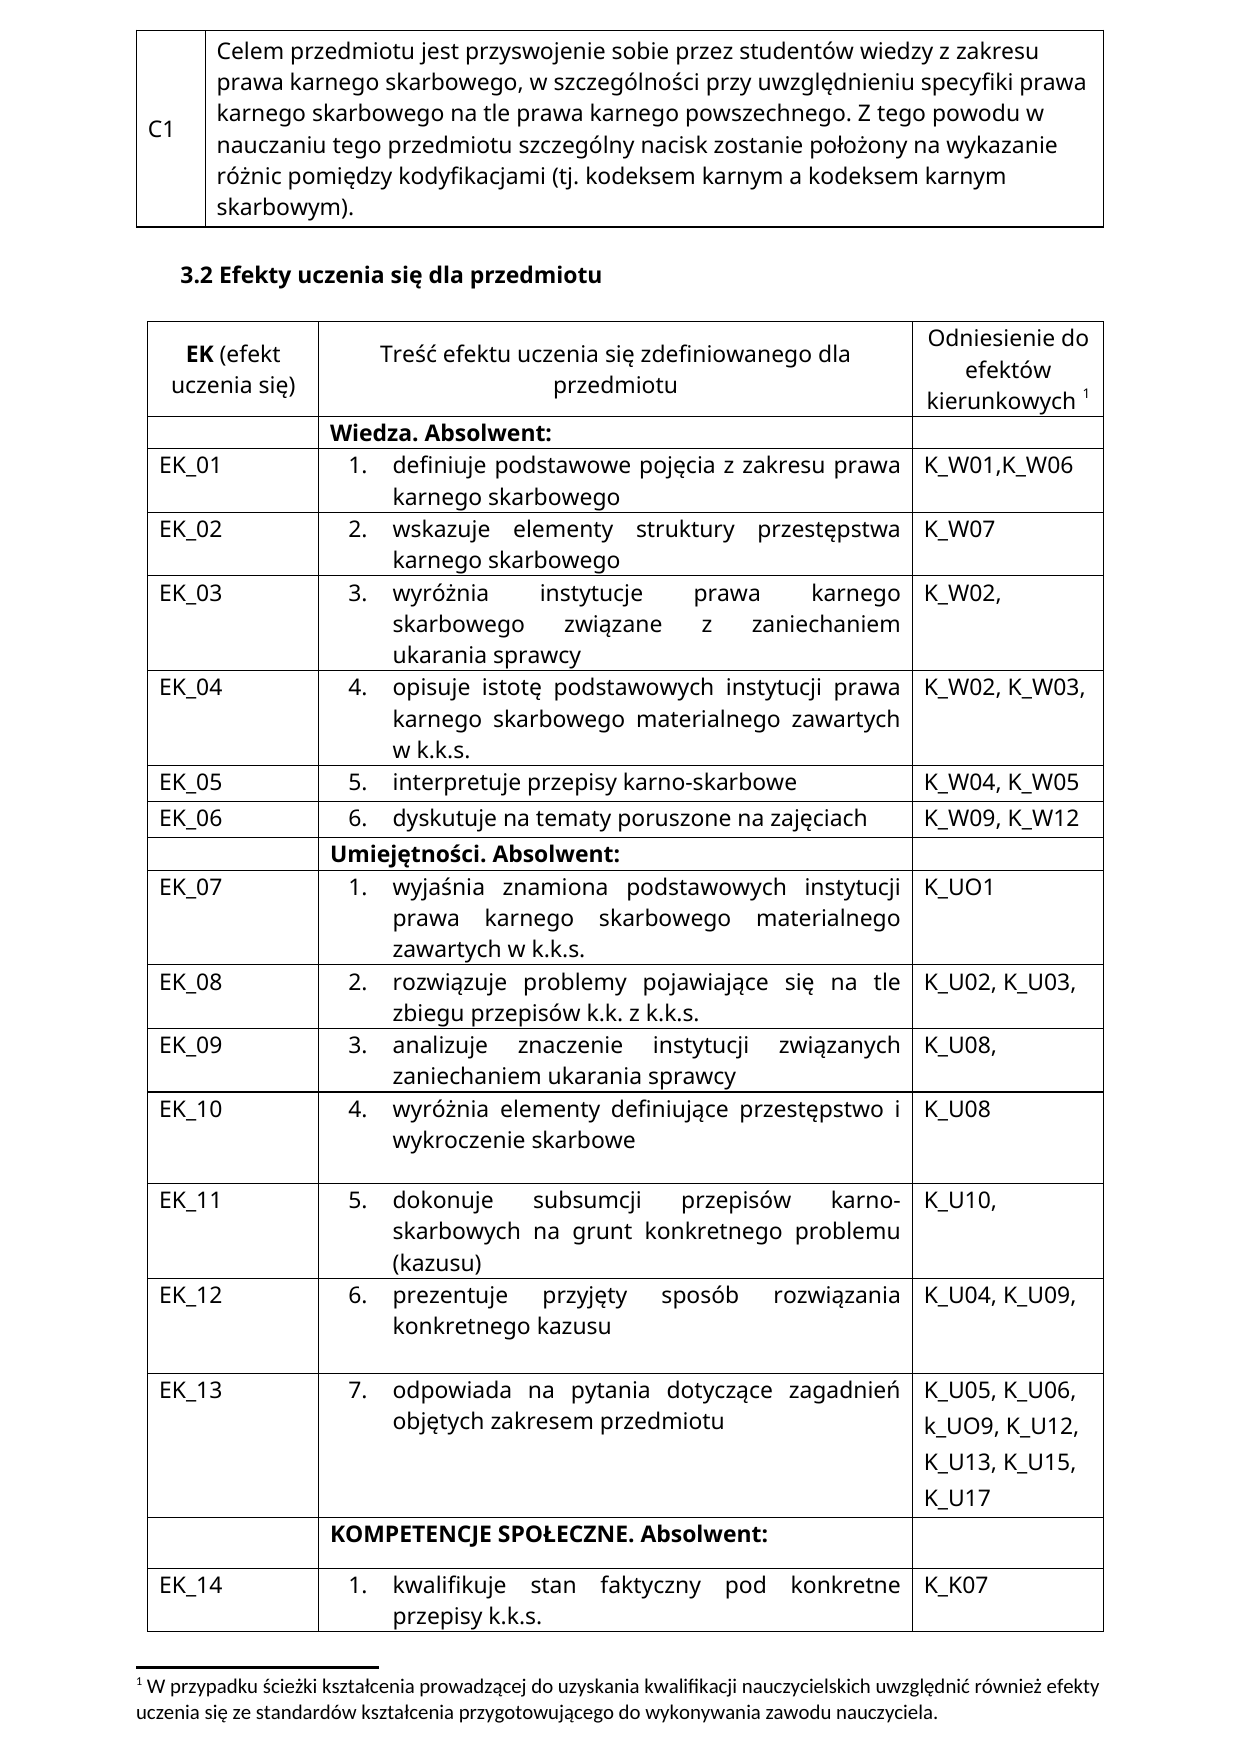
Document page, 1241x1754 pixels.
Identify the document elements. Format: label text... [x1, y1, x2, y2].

table_cell Wiedza. Absolwent: [319, 417, 912, 448]
table_header Celem przedmiotu jest przyswojenie sobie przez studentów wiedzy z zakresu prawa karnego skarbowego, w szczególności przy uwzględnieniu specyfiki prawa karnego skarbowego na tle prawa karnego powszechnego. Z tego powodu w nauczaniu tego przedmiotu szczególny nacisk zostanie położony na wykazanie różnic pomiędzy kodyfikacjami (tj. kodeksem karnym a kodeksem karnym skarbowym). [206, 31, 1103, 226]
table_cell [913, 838, 1103, 869]
table_cell [148, 1518, 318, 1567]
table_cell K_U08 [913, 1093, 1103, 1183]
table_cell wskazuje elementy struktury przestępstwa karnego skarbowego [319, 513, 912, 575]
table_cell K_W04, K_W05 [913, 766, 1103, 801]
table_cell wyróżnia elementy definiujące przestępstwo i wykroczenie skarbowe [319, 1093, 912, 1183]
table_cell opisuje istotę podstawowych instytucji prawa karnego skarbowego materialnego zawartych w k.k.s. [319, 671, 912, 765]
table_cell [148, 838, 318, 869]
table_cell odpowiada na pytania dotyczące zagadnień objętych zakresem przedmiotu [319, 1374, 912, 1517]
table_cell [913, 1518, 1103, 1567]
table_cell K_W01,K_W06 [913, 449, 1103, 512]
table_cell EK_11 [148, 1184, 318, 1278]
table_cell wyróżnia instytucje prawa karnego skarbowego związane z zaniechaniem ukarania sprawcy [319, 576, 912, 670]
table_cell wyjaśnia znamiona podstawowych instytucji prawa karnego skarbowego materialnego zawartych w k.k.s. [319, 871, 912, 964]
table_cell rozwiązuje problemy pojawiające się na tle zbiegu przepisów k.k. z k.k.s. [319, 965, 912, 1028]
table_cell EK_04 [148, 671, 318, 765]
table_header EK (efekt uczenia się) [148, 322, 318, 416]
table_cell [148, 417, 318, 448]
table_cell K_U04, K_U09, [913, 1279, 1103, 1373]
table_cell K_W07 [913, 513, 1103, 575]
table_cell EK_03 [148, 576, 318, 670]
table_cell [913, 417, 1103, 448]
table_cell EK_10 [148, 1093, 318, 1183]
table_cell analizuje znaczenie instytucji związanych zaniechaniem ukarania sprawcy [319, 1029, 912, 1091]
table_header Odniesienie do efektów kierunkowych [913, 322, 1103, 416]
table_cell EK_12 [148, 1279, 318, 1373]
table_cell K_W02, K_W03, [913, 671, 1103, 765]
table_cell EK_13 [148, 1374, 318, 1517]
table_cell K_U10, [913, 1184, 1103, 1278]
table_cell dyskutuje na tematy poruszone na zajęciach [319, 802, 912, 837]
table_header C1 [137, 31, 205, 226]
table_cell dokonuje subsumcji przepisów karno-skarbowych na grunt konkretnego problemu (kazusu) [319, 1184, 912, 1278]
table_cell EK_01 [148, 449, 318, 512]
table_cell K_W09, K_W12 [913, 802, 1103, 837]
table_cell EK_05 [148, 766, 318, 801]
table_cell EK_02 [148, 513, 318, 575]
table_cell kwalifikuje stan faktyczny pod konkretne przepisy k.k.s. [319, 1569, 912, 1631]
text 3.2 Efekty uczenia się dla przedmiotu [180, 259, 1104, 290]
table_cell EK_06 [148, 802, 318, 837]
table_cell K_K07 [913, 1569, 1103, 1631]
table_cell prezentuje przyjęty sposób rozwiązania konkretnego kazusu [319, 1279, 912, 1373]
table_cell K_U02, K_U03, [913, 965, 1103, 1028]
table_cell K_UO1 [913, 871, 1103, 964]
table_cell KOMPETENCJE SPOŁECZNE. Absolwent: [319, 1518, 912, 1567]
table_cell EK_08 [148, 965, 318, 1028]
table_cell K_W02, [913, 576, 1103, 670]
table_cell interpretuje przepisy karno-skarbowe [319, 766, 912, 801]
table_cell EK_09 [148, 1029, 318, 1091]
table_header Treść efektu uczenia się zdefiniowanego dla przedmiotu [319, 322, 912, 416]
table_cell EK_14 [148, 1569, 318, 1631]
table_cell Umiejętności. Absolwent: [319, 838, 912, 869]
table_cell K_U05, K_U06, k_UO9, K_U12, K_U13, K_U15, K_U17 [913, 1374, 1103, 1517]
table_cell EK_07 [148, 871, 318, 964]
table_cell K_U08, [913, 1029, 1103, 1091]
table_cell definiuje podstawowe pojęcia z zakresu prawa karnego skarbowego [319, 449, 912, 512]
